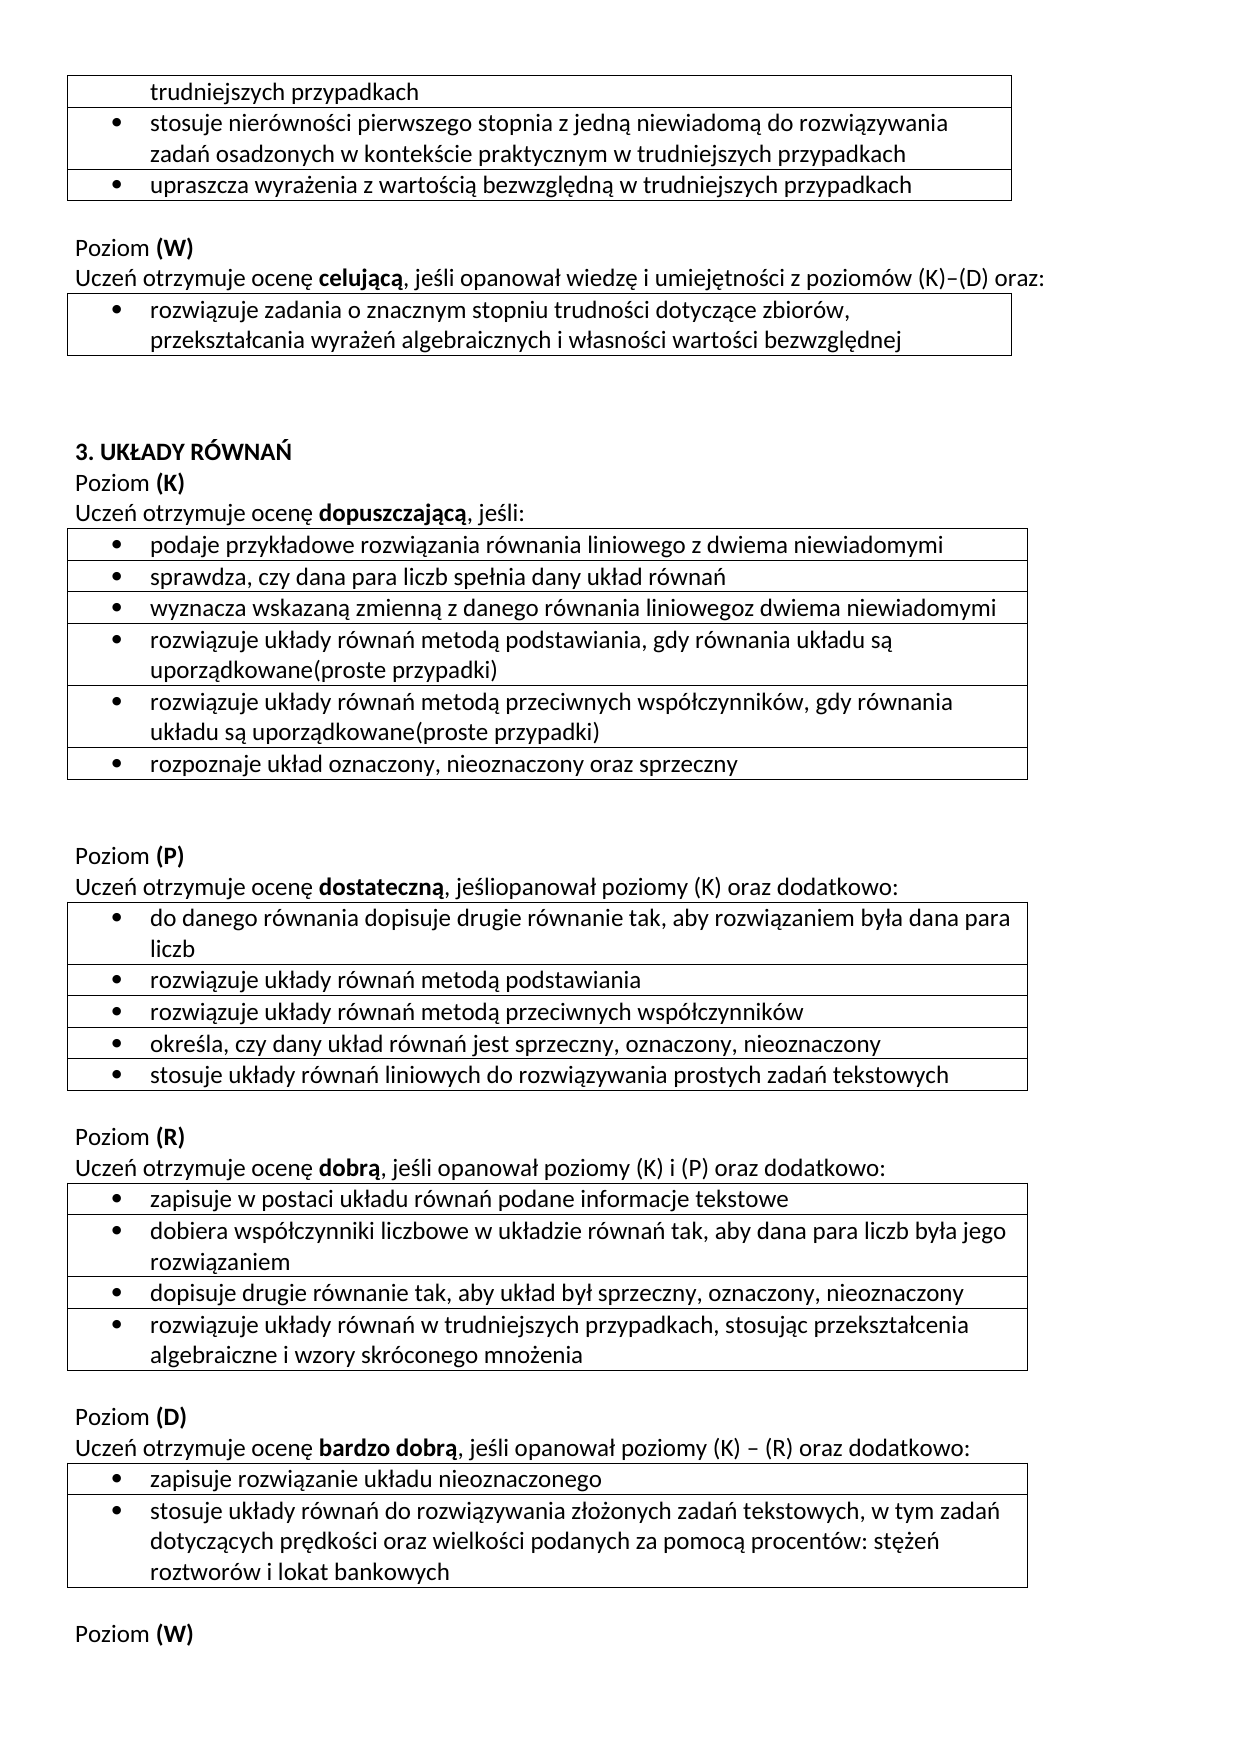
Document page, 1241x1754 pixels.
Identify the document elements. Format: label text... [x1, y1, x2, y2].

table_cell rozwiązuje układy równań metodą podstawiania, gdy równania układu są uporządkowane(proste przypadki) [68, 624, 1027, 685]
table_cell stosuje układy równań liniowych do rozwiązywania prostych zadań tekstowych [68, 1059, 1027, 1090]
table_cell rozwiązuje układy równań metodą przeciwnych współczynników, gdy równania układu są uporządkowane(proste przypadki) [68, 686, 1027, 747]
text Poziom (W) [75, 232, 1165, 262]
table_cell wyznacza wskazaną zmienną z danego równania liniowegoz dwiema niewiadomymi [68, 592, 1027, 623]
text Uczeń otrzymuje ocenę celującą, jeśli opanował wiedzę i umiejętności z poziomów (K)–(D) oraz: [75, 262, 1165, 293]
table_cell dopisuje drugie równanie tak, aby układ był sprzeczny, oznaczony, nieoznaczony [68, 1277, 1027, 1308]
table_header rozwiązuje zadania o znacznym stopniu trudności dotyczące zbiorów, przekształcania wyrażeń algebraicznych i własności wartości bezwzględnej [68, 294, 1011, 355]
table_header zapisuje rozwiązanie układu nieoznaczonego [68, 1464, 1027, 1494]
text Poziom (P) [75, 841, 1165, 871]
subtitle 3. UKŁADY RÓWNAŃ [75, 436, 1165, 467]
table_cell upraszcza wyrażenia z wartością bezwzględną w trudniejszych przypadkach [68, 170, 1011, 200]
table_cell sprawdza, czy dana para liczb spełnia dany układ równań [68, 561, 1027, 591]
text Poziom (K) [75, 467, 1165, 497]
table_header do danego równania dopisuje drugie równanie tak, aby rozwiązaniem była dana para liczb [68, 903, 1027, 964]
text Poziom (D) [75, 1401, 1165, 1432]
table_cell dobiera współczynniki liczbowe w układzie równań tak, aby dana para liczb była jego rozwiązaniem [68, 1215, 1027, 1276]
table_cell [68, 76, 1011, 107]
text Uczeń otrzymuje ocenę dobrą, jeśli opanował poziomy (K) i (P) oraz dodatkowo: [75, 1152, 1165, 1182]
table_header zapisuje w postaci układu równań podane informacje tekstowe [68, 1184, 1027, 1214]
table_header podaje przykładowe rozwiązania równania liniowego z dwiema niewiadomymi [68, 529, 1027, 559]
text Poziom (R) [75, 1121, 1165, 1152]
table_cell rozpoznaje układ oznaczony, nieoznaczony oraz sprzeczny [68, 748, 1027, 778]
table_cell stosuje układy równań do rozwiązywania złożonych zadań tekstowych, w tym zadań dotyczących prędkości oraz wielkości podanych za pomocą procentów: stężeń roztworów i lokat bankowych [68, 1495, 1027, 1587]
text Uczeń otrzymuje ocenę bardzo dobrą, jeśli opanował poziomy (K) – (R) oraz dodatkowo: [75, 1432, 1165, 1462]
table_cell rozwiązuje układy równań metodą przeciwnych współczynników [68, 996, 1027, 1027]
text Uczeń otrzymuje ocenę dostateczną, jeśliopanował poziomy (K) oraz dodatkowo: [75, 871, 1165, 902]
text Poziom (W) [75, 1618, 1165, 1649]
table_cell stosuje nierówności pierwszego stopnia z jedną niewiadomą do rozwiązywania zadań osadzonych w kontekście praktycznym w trudniejszych przypadkach [68, 108, 1011, 169]
table_cell rozwiązuje układy równań metodą podstawiania [68, 965, 1027, 995]
table_cell rozwiązuje układy równań w trudniejszych przypadkach, stosując przekształcenia algebraiczne i wzory skróconego mnożenia [68, 1309, 1027, 1370]
text Uczeń otrzymuje ocenę dopuszczającą, jeśli: [75, 497, 1165, 528]
table_cell określa, czy dany układ równań jest sprzeczny, oznaczony, nieoznaczony [68, 1028, 1027, 1058]
